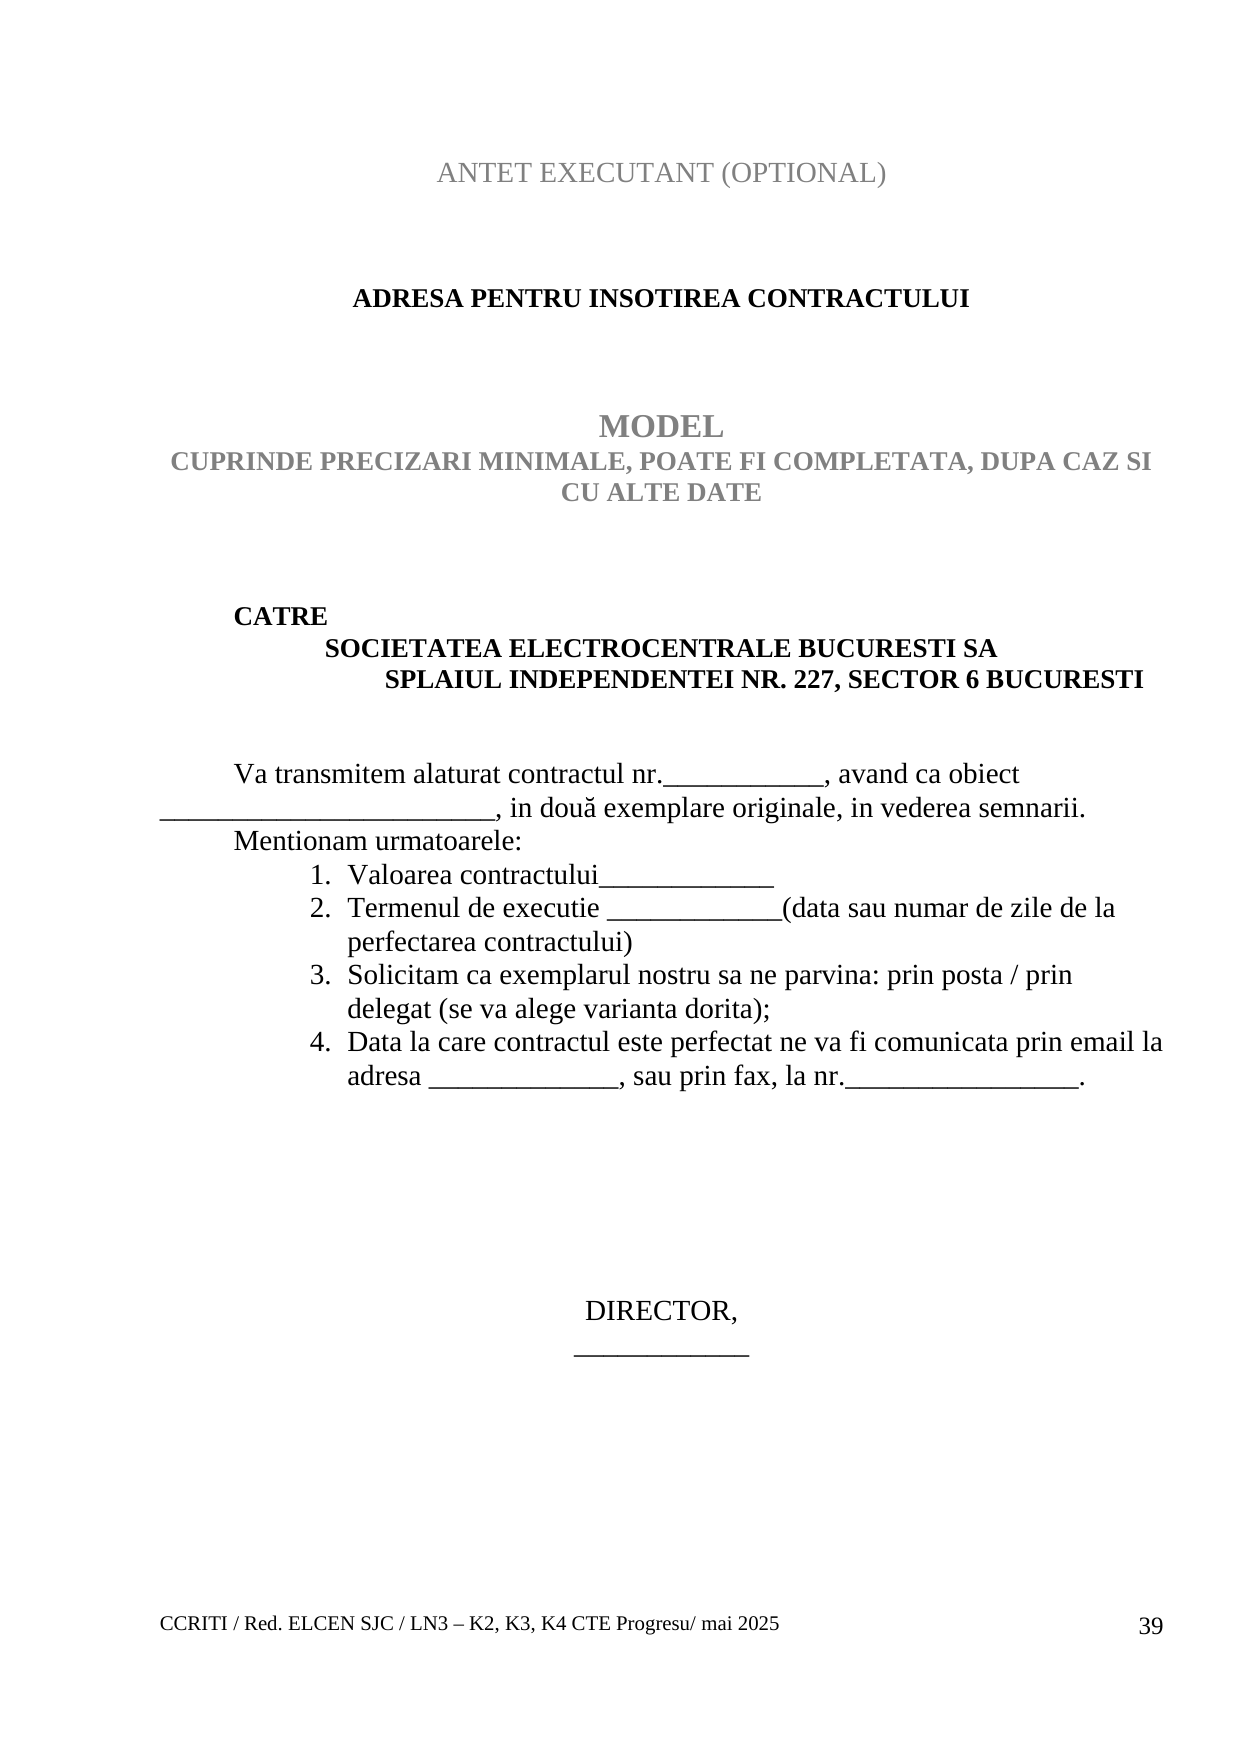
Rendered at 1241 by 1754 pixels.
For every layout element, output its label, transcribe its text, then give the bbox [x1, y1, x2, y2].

text ____________ [159, 1326, 1163, 1360]
text Mentionam urmatoarele: [159, 823, 1163, 857]
text DIRECTOR, [159, 1293, 1163, 1326]
text Catre [159, 601, 1163, 632]
text Splaiul Independentei nr. 227, Sector 6 Bucuresti [159, 663, 1163, 694]
text ANTET EXECUTANT (OPTIONAL) [159, 155, 1163, 188]
text Adresa pentru insotirea contractului [159, 282, 1163, 313]
text SOCIETATEA ELECTROCENTRALE BUCURESTI SA [159, 632, 1163, 663]
text cuprinde precizari minimale, poate fi completata, dupa caz si cu alte date [159, 445, 1163, 507]
list Solicitam ca exemplarul nostru sa ne parvina: prin posta / prin delegat (se va alege varianta dorita); [309, 957, 1163, 1024]
text MODEL [159, 406, 1163, 445]
list Data la care contractul este perfectat ne va fi comunicata prin email la adresa _____________, sau prin fax, la nr.________________. [309, 1024, 1163, 1092]
text Va transmitem alaturat contractul nr.___________, avand ca obiect _______________________, in două exemplare originale, in vederea semnarii. [159, 756, 1163, 823]
list Valoarea contractului____________ [309, 857, 1163, 890]
list Termenul de executie ____________(data sau numar de zile de la perfectarea contractului) [309, 890, 1163, 957]
